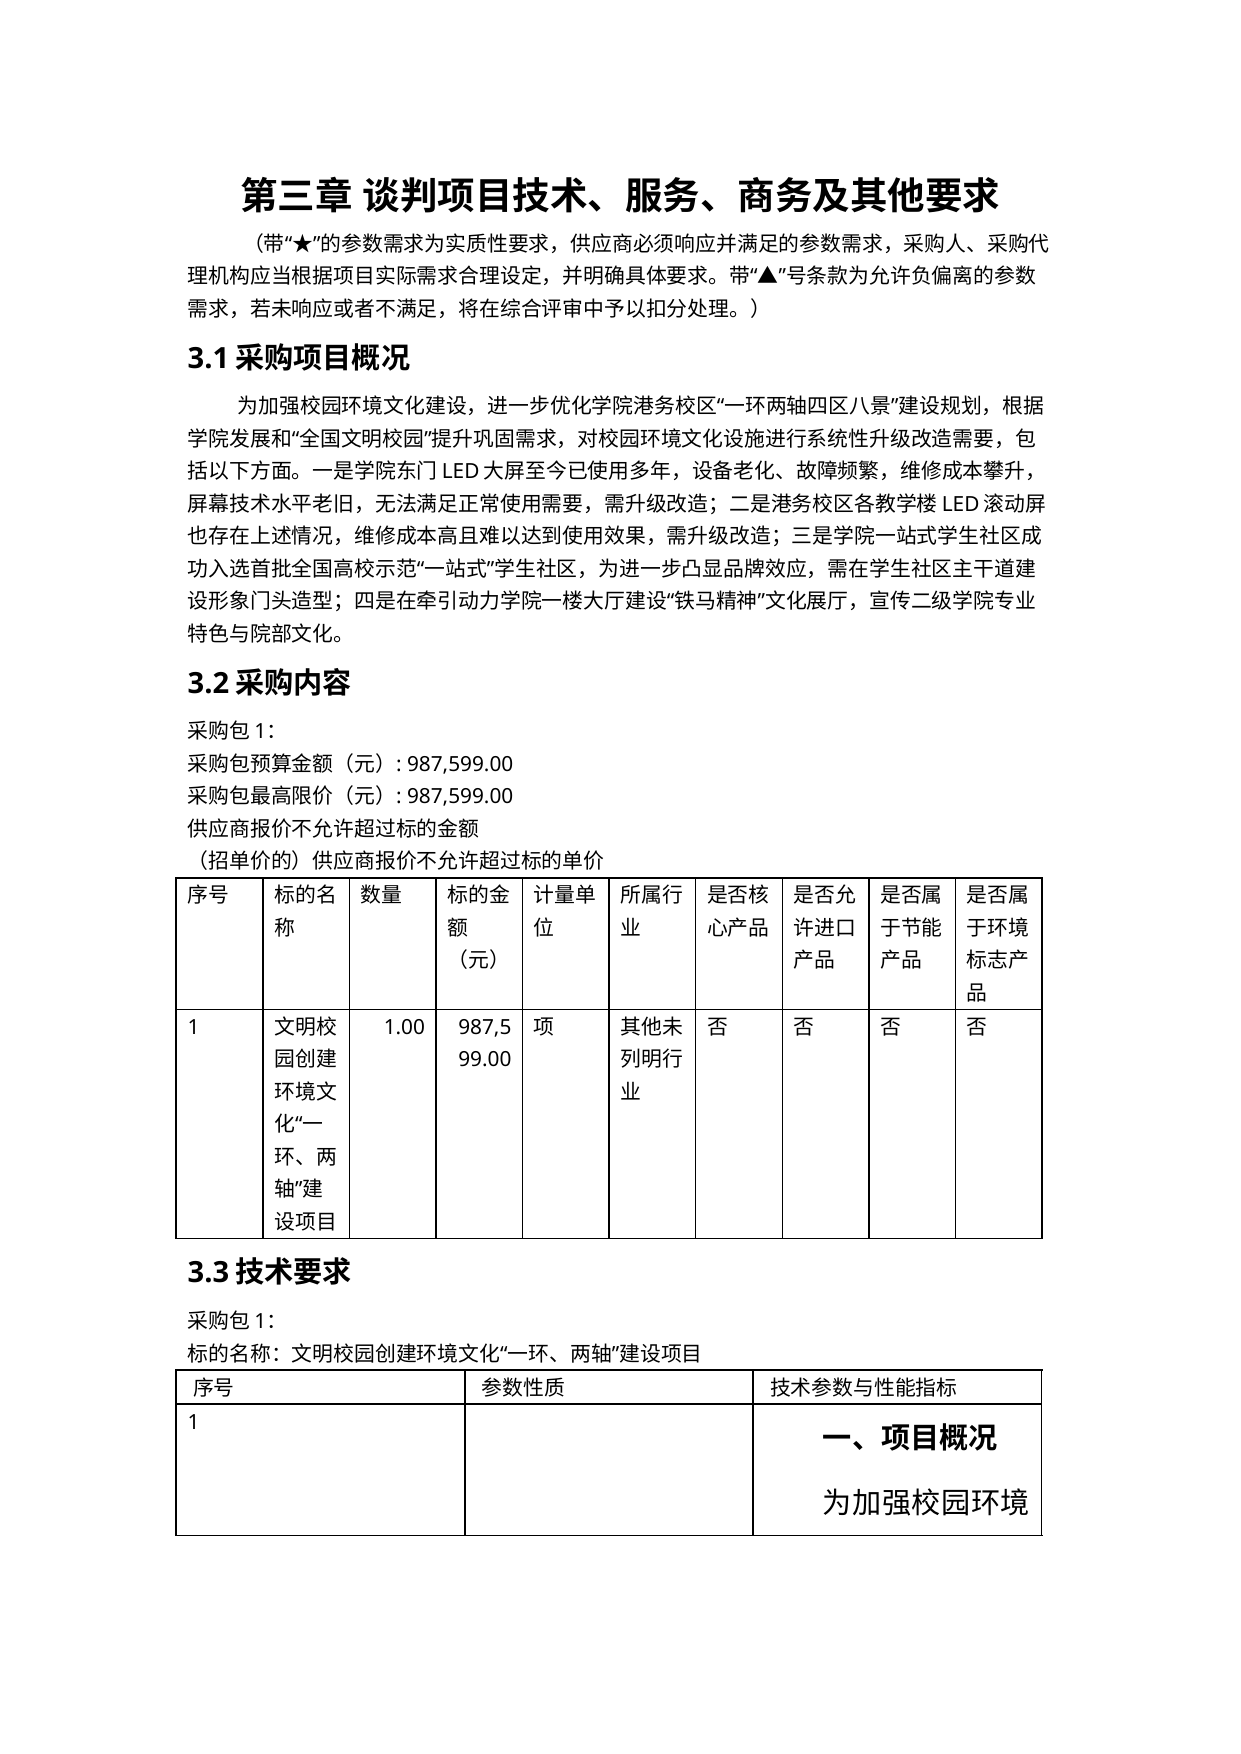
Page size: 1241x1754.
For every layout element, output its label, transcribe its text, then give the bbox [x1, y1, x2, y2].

table_cell 否 [956, 1010, 1041, 1238]
text 3.1采购项目概况 [187, 324, 1053, 389]
table_cell 否 [783, 1010, 868, 1238]
table_cell 其他未列明行业 [610, 1010, 695, 1238]
table_header 数量 [350, 879, 435, 1008]
table_header 是否属于环境标志产品 [956, 879, 1041, 1008]
table_header 是否属于节能产品 [870, 879, 955, 1008]
text 采购包1： [187, 714, 1053, 747]
table_header 标的名称 [264, 879, 349, 1008]
text 采购包最高限价（元）: 987,599.00 [187, 779, 1053, 812]
table_header 计量单位 [523, 879, 608, 1008]
text 采购包1： [187, 1304, 1053, 1337]
table_header 序号 [177, 1371, 464, 1403]
table_cell 1 [177, 1010, 262, 1238]
table_header 参数性质 [466, 1371, 752, 1403]
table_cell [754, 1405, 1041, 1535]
table_header 序号 [177, 879, 262, 1008]
table_cell 1 [177, 1405, 464, 1535]
text 标的名称：文明校园创建环境文化“一环、两轴”建设项目 [187, 1337, 1053, 1369]
text 3.2采购内容 [187, 649, 1053, 714]
table_cell 987,599.00 [437, 1010, 522, 1238]
table_cell 否 [870, 1010, 955, 1238]
text 3.3技术要求 [187, 1239, 1053, 1304]
text 采购包预算金额（元）: 987,599.00 [187, 747, 1053, 779]
table_cell 项 [523, 1010, 608, 1238]
table_header 是否核心产品 [696, 879, 782, 1008]
text （招单价的）供应商报价不允许超过标的单价 [187, 844, 1053, 877]
table_header 是否允许进口产品 [783, 879, 868, 1008]
text 供应商报价不允许超过标的金额 [187, 812, 1053, 844]
text 为加强校园环境文化建设，进一步优化学院港务校区“一环两轴四区八景”建设规划，根据学院发展和“全国文明校园”提升巩固需求，对校园环境文化设施进行系统性升级改造需要，包括以下方面。一是学院东门LED大屏至今已使用多年，设备老化、故障频繁，维修成本攀升，屏幕技术水平老旧，无法满足正常使用需要，需升级改造；二是港务校区各教学楼LED滚动屏也存在上述情况，维修成本高且难以达到使用效果，需升级改造；三是学院一站式学生社区成功入选首批全国高校示范“一站式”学生社区，为进一步凸显品牌效应，需在学生社区主干道建设形象门头造型；四是在牵引动力学院一楼大厅建设“铁马精神”文化展厅，宣传二级学院专业特色与院部文化。 [187, 389, 1053, 649]
text （带“★”的参数需求为实质性要求，供应商必须响应并满足的参数需求，采购人、采购代理机构应当根据项目实际需求合理设定，并明确具体要求。带“▲”号条款为允许负偏离的参数需求，若未响应或者不满足，将在综合评审中予以扣分处理。） [187, 227, 1053, 324]
table_cell 否 [696, 1010, 782, 1238]
table_cell 文明校园创建环境文化“一环、两轴”建设项目 [264, 1010, 349, 1238]
table_header 所属行业 [610, 879, 695, 1008]
table_header 技术参数与性能指标 [754, 1371, 1041, 1403]
table_header 标的金额 （元） [437, 879, 522, 1008]
table_cell 1.00 [350, 1010, 435, 1238]
table_cell [466, 1405, 752, 1535]
text 第三章 谈判项目技术、服务、商务及其他要求 [187, 162, 1053, 227]
